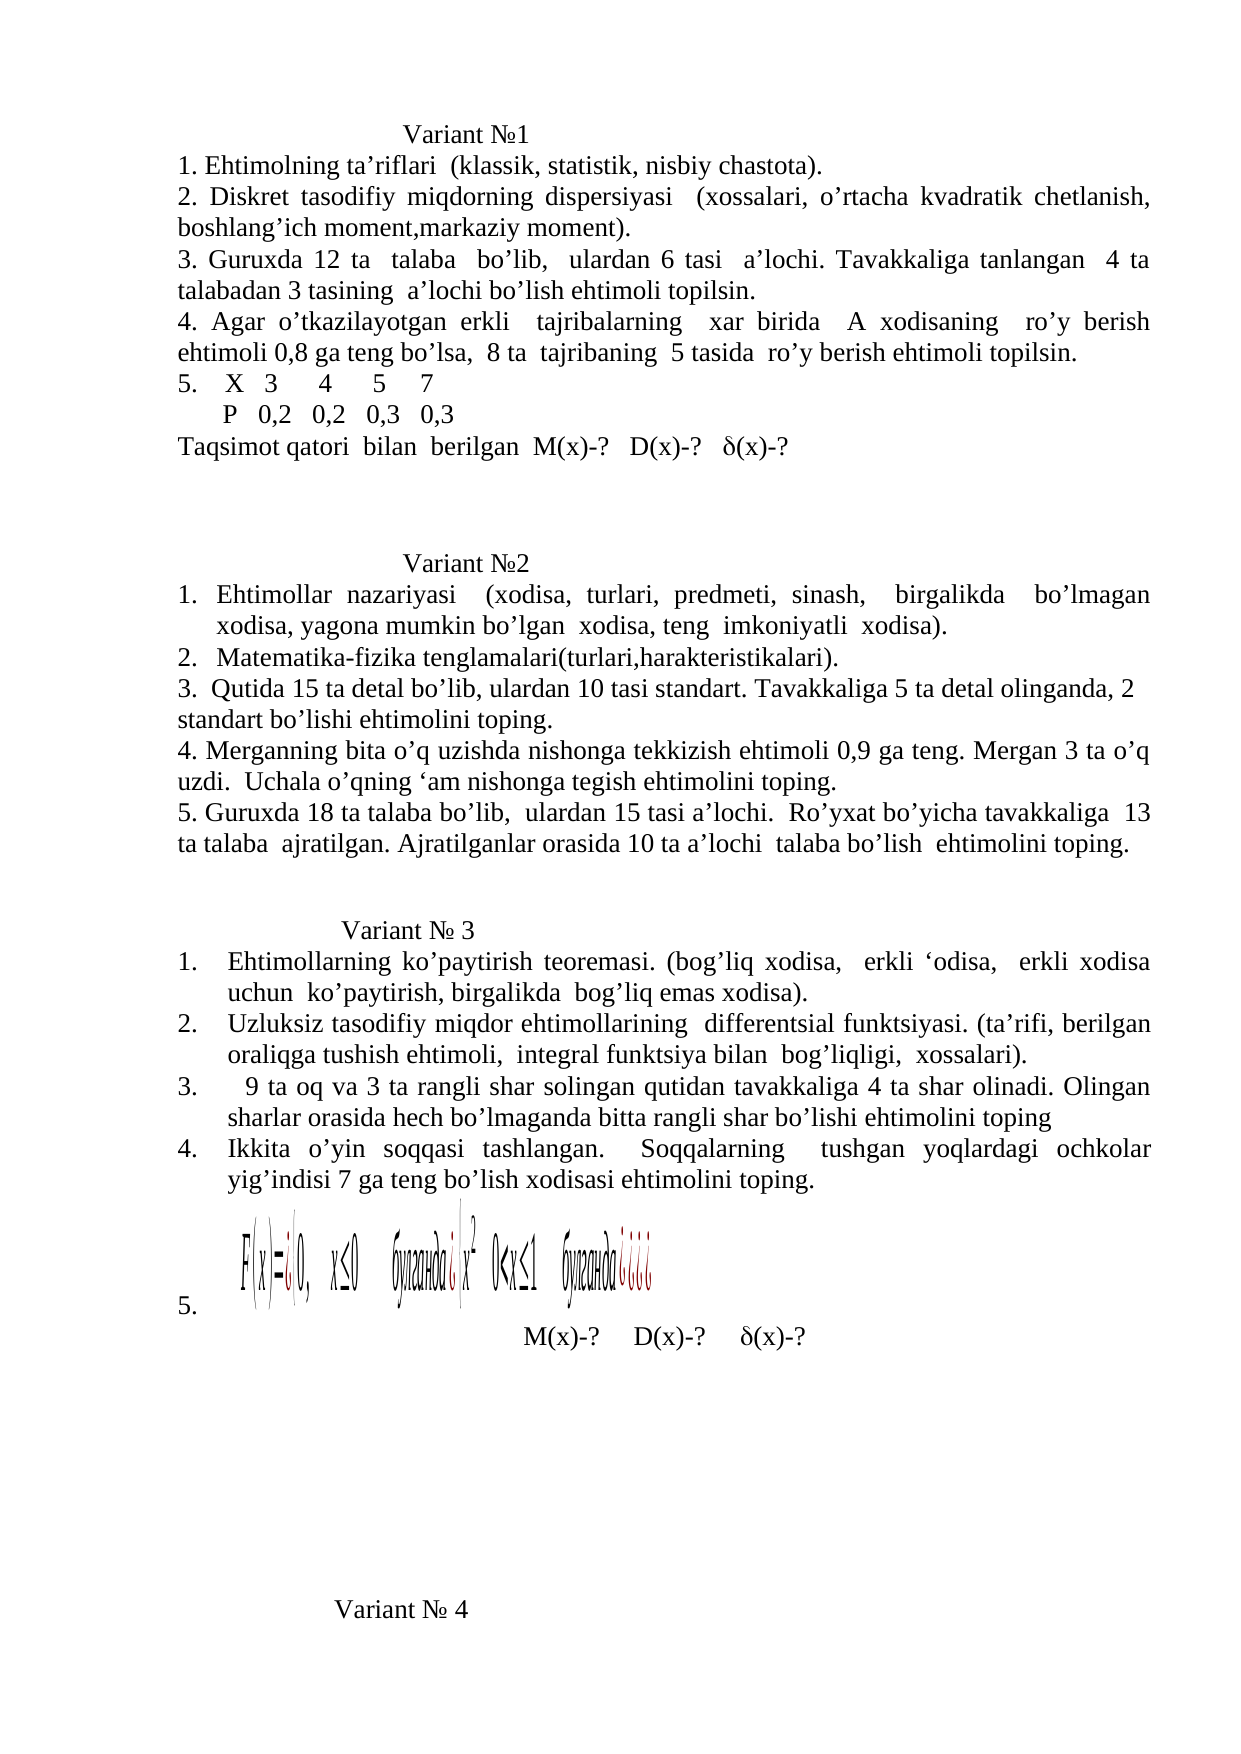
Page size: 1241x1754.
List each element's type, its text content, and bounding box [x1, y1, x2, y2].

text 3. Guruxda 12 ta talaba bo’lib, ulardan 6 tasi a’lochi. Tavakkaliga tanlangan 4 ta talabadan 3 tasining a’lochi bo’lish ehtimoli topilsin. [177, 243, 1152, 305]
text 1. Ehtimolning ta’riflari (klassik, statistik, nisbiy chastota). [177, 149, 1152, 180]
text M(x)-? D(x)-? (x)-? [177, 1320, 1152, 1352]
subtitle Variant №1 [327, 118, 1152, 149]
text 4. Merganning bita o’q uzishda nishonga tekkizish ehtimoli 0,9 ga teng. Mergan 3 ta o’q uzdi. Uchala o’qning ‘am nishonga tegish ehtimolini toping. [177, 734, 1152, 796]
text 4. Agar o’tkazilayotgan erkli tajribalarning xar birida A xodisaning ro’y berish ehtimoli 0,8 ga teng bo’lsa, 8 ta tajribaning 5 tasida ro’y berish ehtimoli topilsin. [177, 305, 1152, 367]
list 3. Qutida 15 ta detal bo’lib, ulardan 10 tasi standart. Tavakkaliga 5 ta detal olinganda, 2 standart bo’lishi ehtimolini toping. [177, 672, 1152, 734]
text 2. Diskret tasodifiy miqdorning dispersiyasi (xossalari, o’rtacha kvadratik chetlanish, boshlang’ich moment,markaziy moment). [177, 180, 1152, 243]
list Ehtimollarning ko’paytirish teoremasi. (bog’liq xodisa, erkli ‘odisa, erkli xodisa uchun ko’paytirish, birgalikda bog’liq emas xodisa). [177, 945, 1152, 1007]
text 5. X 3 4 5 7 [177, 367, 1152, 398]
list Ehtimollar nazariyasi (xodisa, turlari, predmeti, sinash, birgalikda bo’lmagan xodisa, yagona mumkin bo’lgan xodisa, teng imkoniyatli xodisa). [177, 578, 1152, 641]
text Variant №2 [327, 547, 1152, 578]
text Variant № 3 [252, 914, 1152, 945]
text 5. Guruxda 18 ta talaba bo’lib, ulardan 15 tasi a’lochi. Ro’yxat bo’yicha tavakkaliga 13 ta talaba ajratilgan. Ajratilganlar orasida 10 ta a’lochi talaba bo’lish ehtimolini toping. [177, 796, 1152, 859]
text P 0,2 0,2 0,3 0,3 [222, 398, 1152, 429]
text Variant № 4 [252, 1594, 1152, 1625]
list Matematika-fizika tenglamalari(turlari,harakteristikalari). [177, 641, 1152, 672]
list 9 ta oq va 3 ta rangli shar solingan qutidan tavakkaliga 4 ta shar olinadi. Olingan sharlar orasida hech bo’lmaganda bitta rangli shar bo’lishi ehtimolini toping [177, 1069, 1152, 1132]
list Ikkita o’yin soqqasi tashlangan. Soqqalarning tushgan yoqlardagi ochkolar yig’indisi 7 ga teng bo’lish xodisasi ehtimolini toping. [177, 1132, 1152, 1194]
text Taqsimot qatori bilan berilgan M(x)-? D(x)-? (x)-? [177, 429, 1152, 461]
list Uzluksiz tasodifiy miqdor ehtimollarining differentsial funktsiyasi. (ta’rifi, berilgan oraliqga tushish ehtimoli, integral funktsiya bilan bog’liqligi, xossalari). [177, 1007, 1152, 1069]
